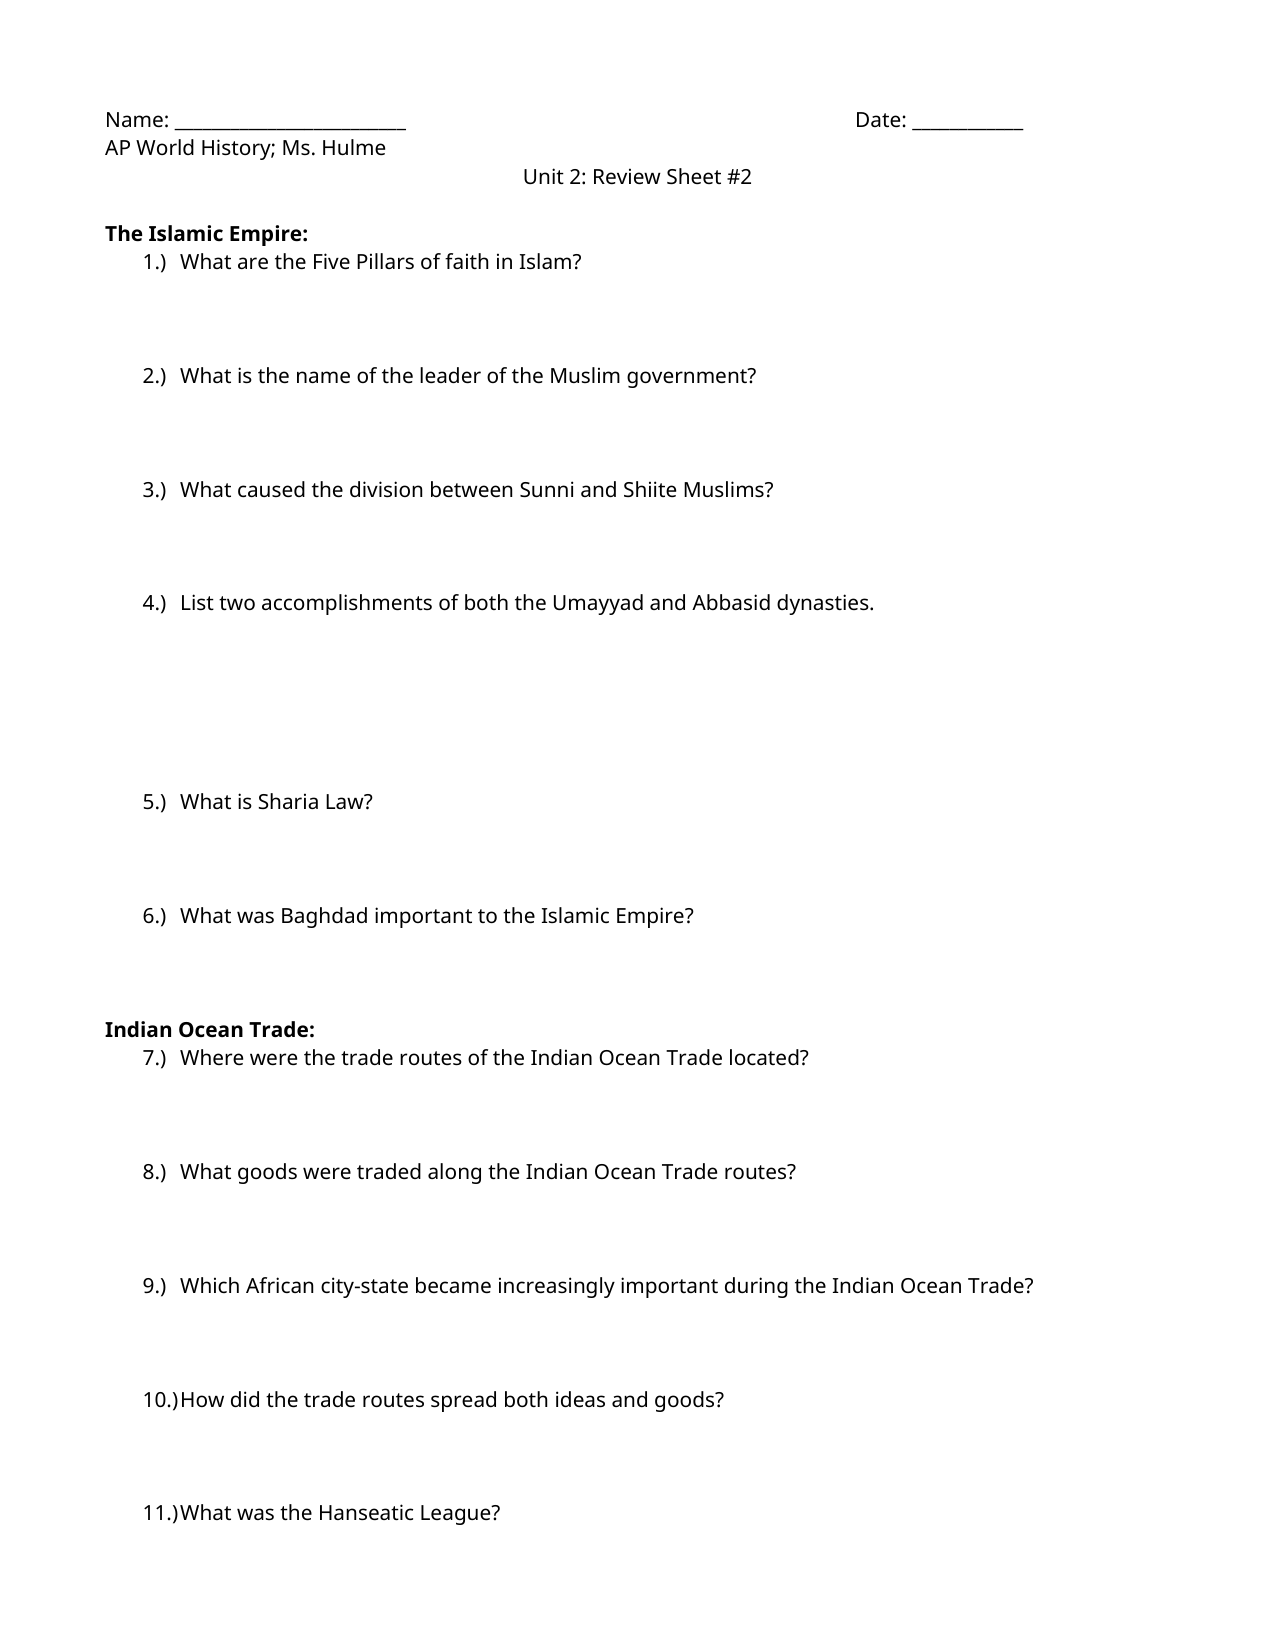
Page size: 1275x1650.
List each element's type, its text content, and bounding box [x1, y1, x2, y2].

list What caused the division between Sunni and Shiite Muslims? [142, 475, 1170, 503]
text AP World History; Ms. Hulme [105, 133, 1170, 162]
list What goods were traded along the Indian Ocean Trade routes? [142, 1157, 1170, 1186]
text Name: _________________________ Date: ____________ [105, 105, 1170, 133]
list What was Baghdad important to the Islamic Empire? [142, 901, 1170, 930]
list What was the Hanseatic League? [142, 1498, 1170, 1527]
text The Islamic Empire: [105, 219, 1170, 247]
list List two accomplishments of both the Umayyad and Abbasid dynasties. [142, 588, 1170, 617]
list How did the trade routes spread both ideas and goods? [142, 1385, 1170, 1413]
list What is the name of the leader of the Muslim government? [142, 361, 1170, 389]
list Where were the trade routes of the Indian Ocean Trade located? [142, 1043, 1170, 1072]
list What is Sharia Law? [142, 787, 1170, 816]
text Indian Ocean Trade: [105, 1015, 1170, 1043]
text Unit 2: Review Sheet #2 [105, 162, 1170, 190]
list What are the Five Pillars of faith in Islam? [142, 247, 1170, 276]
list Which African city-state became increasingly important during the Indian Ocean Trade? [142, 1271, 1170, 1299]
